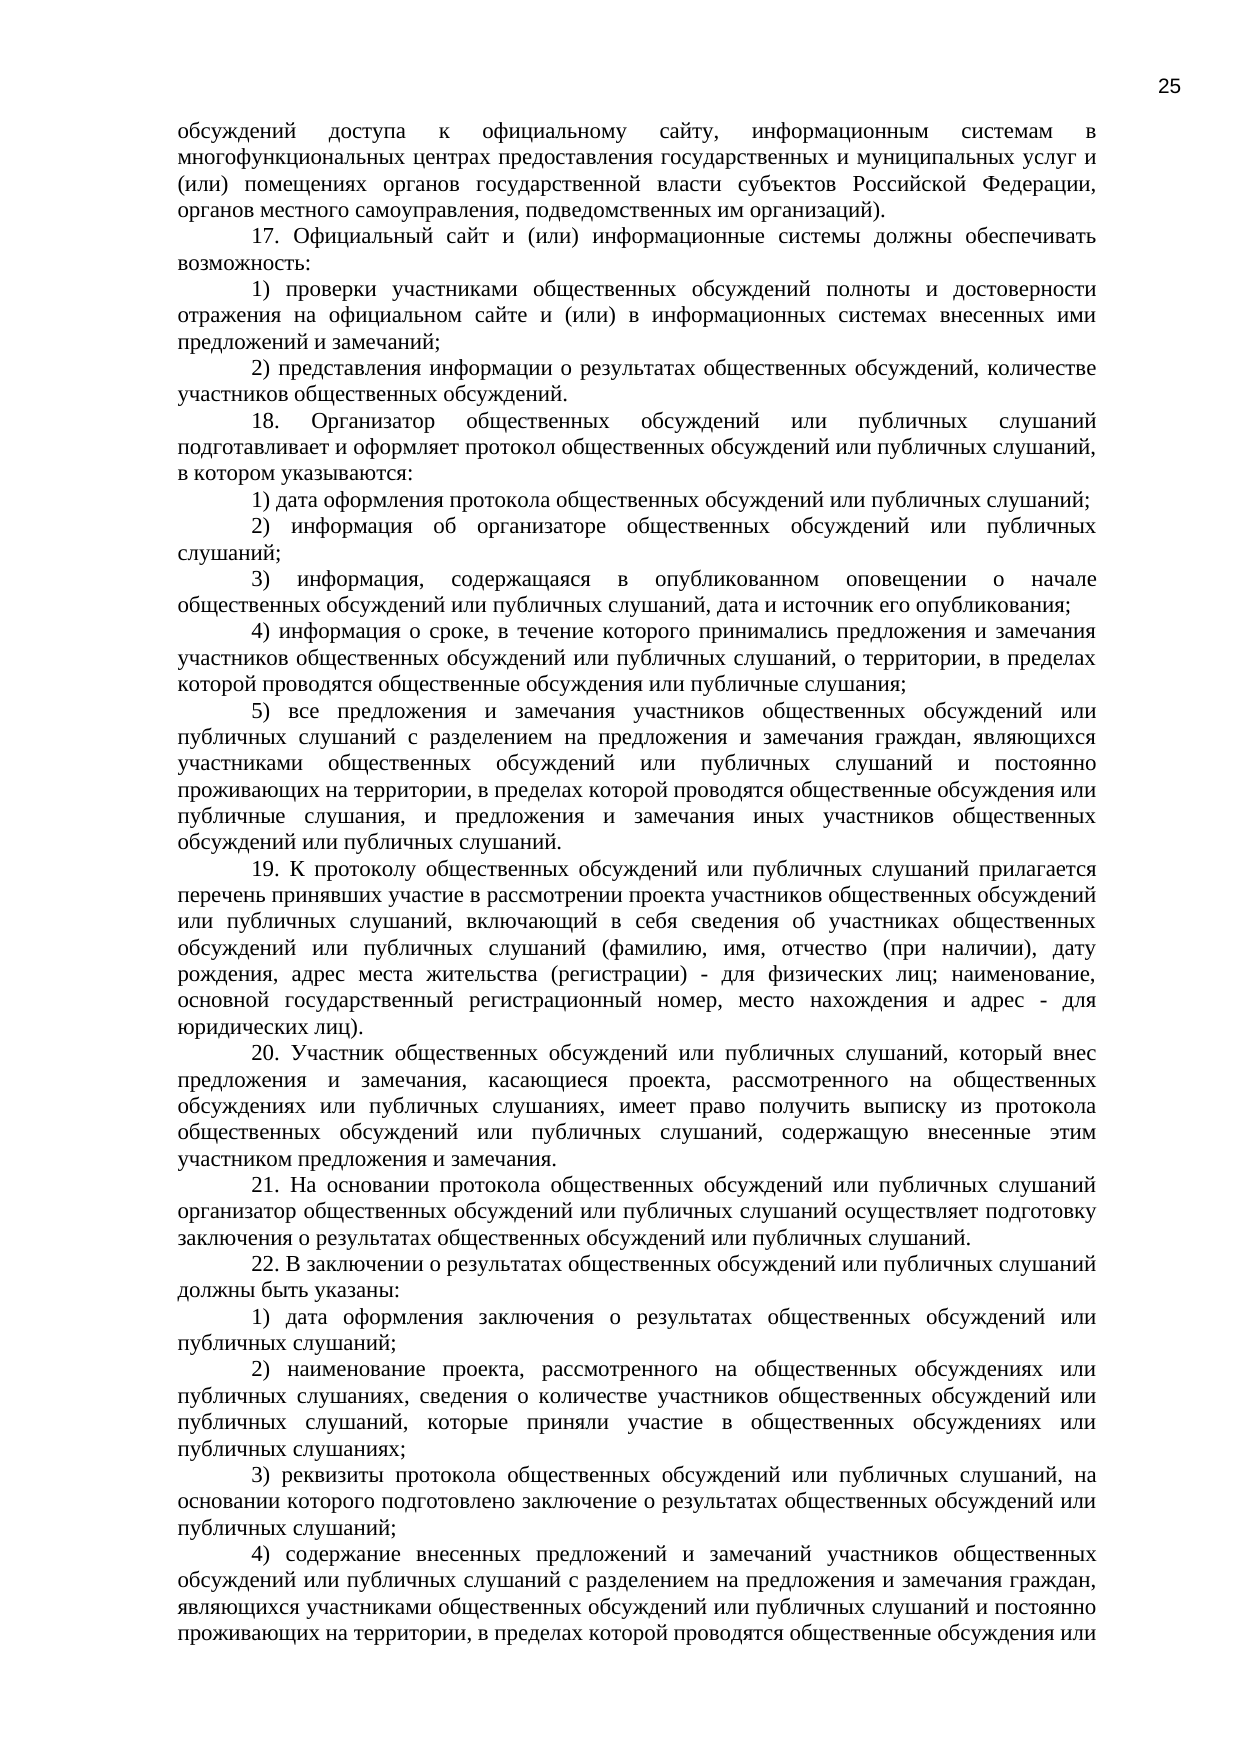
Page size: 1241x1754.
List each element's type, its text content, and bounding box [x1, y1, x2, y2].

text 17. Официальный сайт и (или) информационные системы должны обеспечивать возможность: [177, 222, 1098, 275]
text 3) информация, содержащаяся в опубликованном оповещении о начале общественных обсуждений или публичных слушаний, дата и источник его опубликования; [177, 565, 1098, 618]
text 2) представления информации о результатах общественных обсуждений, количестве участников общественных обсуждений. [177, 354, 1098, 407]
text 20. Участник общественных обсуждений или публичных слушаний, который внес предложения и замечания, касающиеся проекта, рассмотренного на общественных обсуждениях или публичных слушаниях, имеет право получить выписку из протокола общественных обсуждений или публичных слушаний, содержащую внесенные этим участником предложения и замечания. [177, 1039, 1098, 1171]
text 1) дата оформления протокола общественных обсуждений или публичных слушаний; [177, 486, 1098, 512]
text 18. Организатор общественных обсуждений или публичных слушаний подготавливает и оформляет протокол общественных обсуждений или публичных слушаний, в котором указываются: [177, 407, 1098, 486]
text 19. К протоколу общественных обсуждений или публичных слушаний прилагается перечень принявших участие в рассмотрении проекта участников общественных обсуждений или публичных слушаний, включающий в себя сведения об участниках общественных обсуждений или публичных слушаний (фамилию, имя, отчество (при наличии), дату рождения, адрес места жительства (регистрации) - для физических лиц; наименование, основной государственный регистрационный номер, место нахождения и адрес - для юридических лиц). [177, 855, 1098, 1039]
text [177, 117, 1098, 222]
text 2) наименование проекта, рассмотренного на общественных обсуждениях или публичных слушаниях, сведения о количестве участников общественных обсуждений или публичных слушаний, которые приняли участие в общественных обсуждениях или публичных слушаниях; [177, 1356, 1098, 1461]
text 4) информация о сроке, в течение которого принимались предложения и замечания участников общественных обсуждений или публичных слушаний, о территории, в пределах которой проводятся общественные обсуждения или публичные слушания; [177, 618, 1098, 697]
text 1) дата оформления заключения о результатах общественных обсуждений или публичных слушаний; [177, 1303, 1098, 1356]
text 2) информация об организаторе общественных обсуждений или публичных слушаний; [177, 512, 1098, 565]
text 21. На основании протокола общественных обсуждений или публичных слушаний организатор общественных обсуждений или публичных слушаний осуществляет подготовку заключения о результатах общественных обсуждений или публичных слушаний. [177, 1171, 1098, 1250]
text 3) реквизиты протокола общественных обсуждений или публичных слушаний, на основании которого подготовлено заключение о результатах общественных обсуждений или публичных слушаний; [177, 1461, 1098, 1540]
text 5) все предложения и замечания участников общественных обсуждений или публичных слушаний с разделением на предложения и замечания граждан, являющихся участниками общественных обсуждений или публичных слушаний и постоянно проживающих на территории, в пределах которой проводятся общественные обсуждения или публичные слушания, и предложения и замечания иных участников общественных обсуждений или публичных слушаний. [177, 697, 1098, 855]
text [177, 1540, 1098, 1645]
text 22. В заключении о результатах общественных обсуждений или публичных слушаний должны быть указаны: [177, 1250, 1098, 1303]
text 1) проверки участниками общественных обсуждений полноты и достоверности отражения на официальном сайте и (или) в информационных системах внесенных ими предложений и замечаний; [177, 275, 1098, 354]
